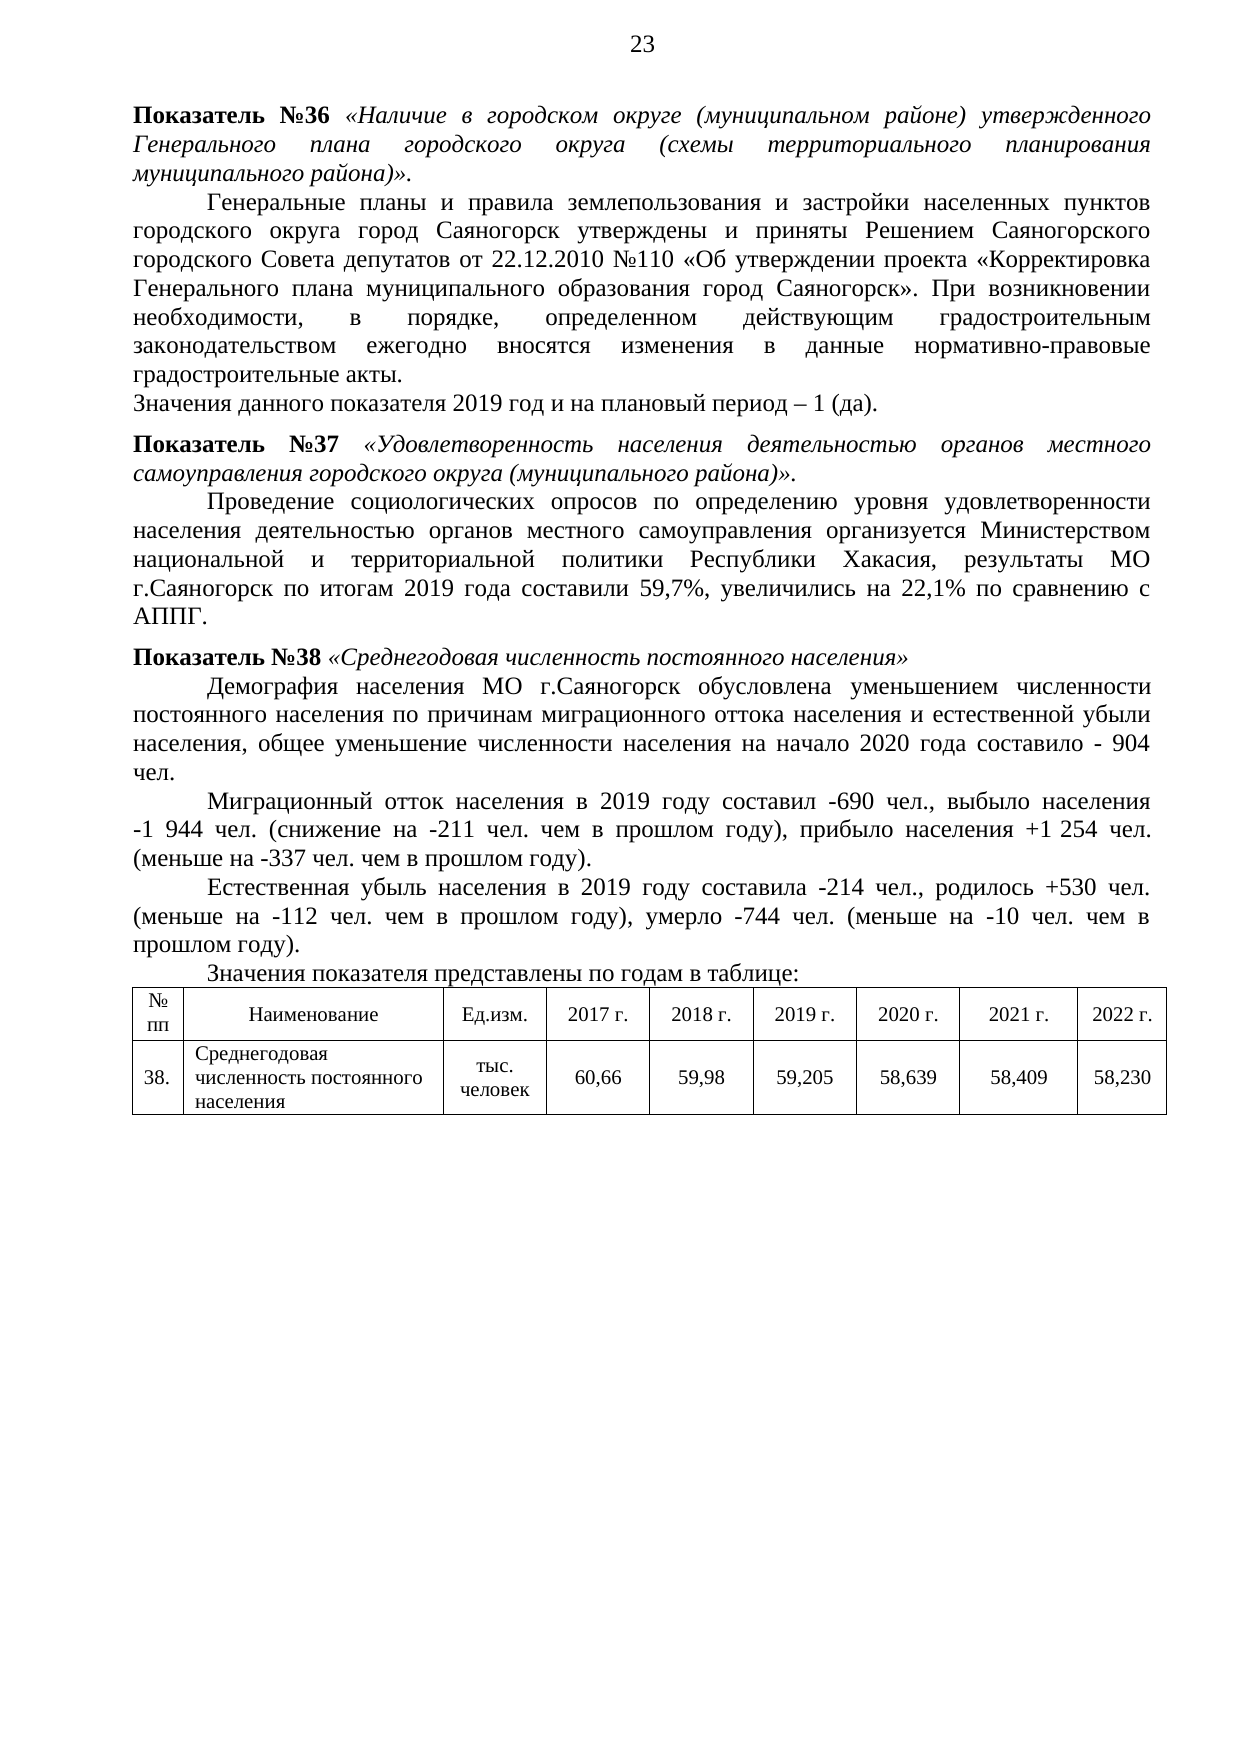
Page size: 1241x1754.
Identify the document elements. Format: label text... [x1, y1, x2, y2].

text Значения данного показателя 2019 год и на плановый период – 1 (да). [133, 388, 1152, 417]
table_cell 58,639 [857, 1041, 959, 1113]
table_header № пп [133, 988, 183, 1040]
text Значения показателя представлены по годам в таблице: [133, 958, 1152, 987]
table_cell 38. [133, 1041, 183, 1113]
table_cell тыс. человек [444, 1041, 546, 1113]
table_cell 59,205 [754, 1041, 856, 1113]
text Миграционный отток населения в 2019 году составил -690 чел., выбыло населения -1 944 чел. (снижение на -211 чел. чем в прошлом году), прибыло населения +1 254 чел. (меньше на -337 чел. чем в прошлом году). [133, 786, 1152, 872]
table_header Наименование [184, 988, 443, 1040]
text Показатель №38 «Среднегодовая численность постоянного населения» [133, 642, 1152, 671]
table_header 2018 г. [650, 988, 753, 1040]
table_cell Среднегодовая численность постоянного населения [184, 1041, 443, 1113]
text Демография населения МО г.Саяногорск обусловлена уменьшением численности постоянного населения по причинам миграционного оттока населения и естественной убыли населения, общее уменьшение численности населения на начало 2020 года составило - 904 чел. [133, 671, 1152, 786]
table_cell 59,98 [650, 1041, 753, 1113]
text Проведение социологических опросов по определению уровня удовлетворенности населения деятельностью органов местного самоуправления организуется Министерством национальной и территориальной политики Республики Хакасия, результаты МО г.Саяногорск по итогам 2019 года составили 59,7%, увеличились на 22,1% по сравнению с АППГ. [133, 486, 1152, 630]
table_header 2019 г. [754, 988, 856, 1040]
text Показатель №36 «Наличие в городском округе (муниципальном районе) утвержденного Генерального плана городского округа (схемы территориального планирования муниципального района)». [133, 101, 1152, 187]
text Показатель №37 «Удовлетворенность населения деятельностью органов местного самоуправления городского округа (муниципального района)». [133, 429, 1152, 486]
table_header 2017 г. [547, 988, 649, 1040]
table_cell 58,409 [960, 1041, 1077, 1113]
table_header 2022 г. [1078, 988, 1166, 1040]
table_cell 60,66 [547, 1041, 649, 1113]
text Генеральные планы и правила землепользования и застройки населенных пунктов городского округа город Саяногорск утверждены и приняты Решением Саяногорского городского Совета депутатов от 22.12.2010 №110 «Об утверждении проекта «Корректировка Генерального плана муниципального образования город Саяногорск». При возникновении необходимости, в порядке, определенном действующим градостроительным законодательством ежегодно вносятся изменения в данные нормативно-правовые градостроительные акты. [133, 187, 1152, 388]
table_header Ед.изм. [444, 988, 546, 1040]
table_cell 58,230 [1078, 1041, 1166, 1113]
table_header 2021 г. [960, 988, 1077, 1040]
table_header 2020 г. [857, 988, 959, 1040]
text Естественная убыль населения в 2019 году составила -214 чел., родилось +530 чел. (меньше на -112 чел. чем в прошлом году), умерло -744 чел. (меньше на -10 чел. чем в прошлом году). [133, 872, 1152, 958]
